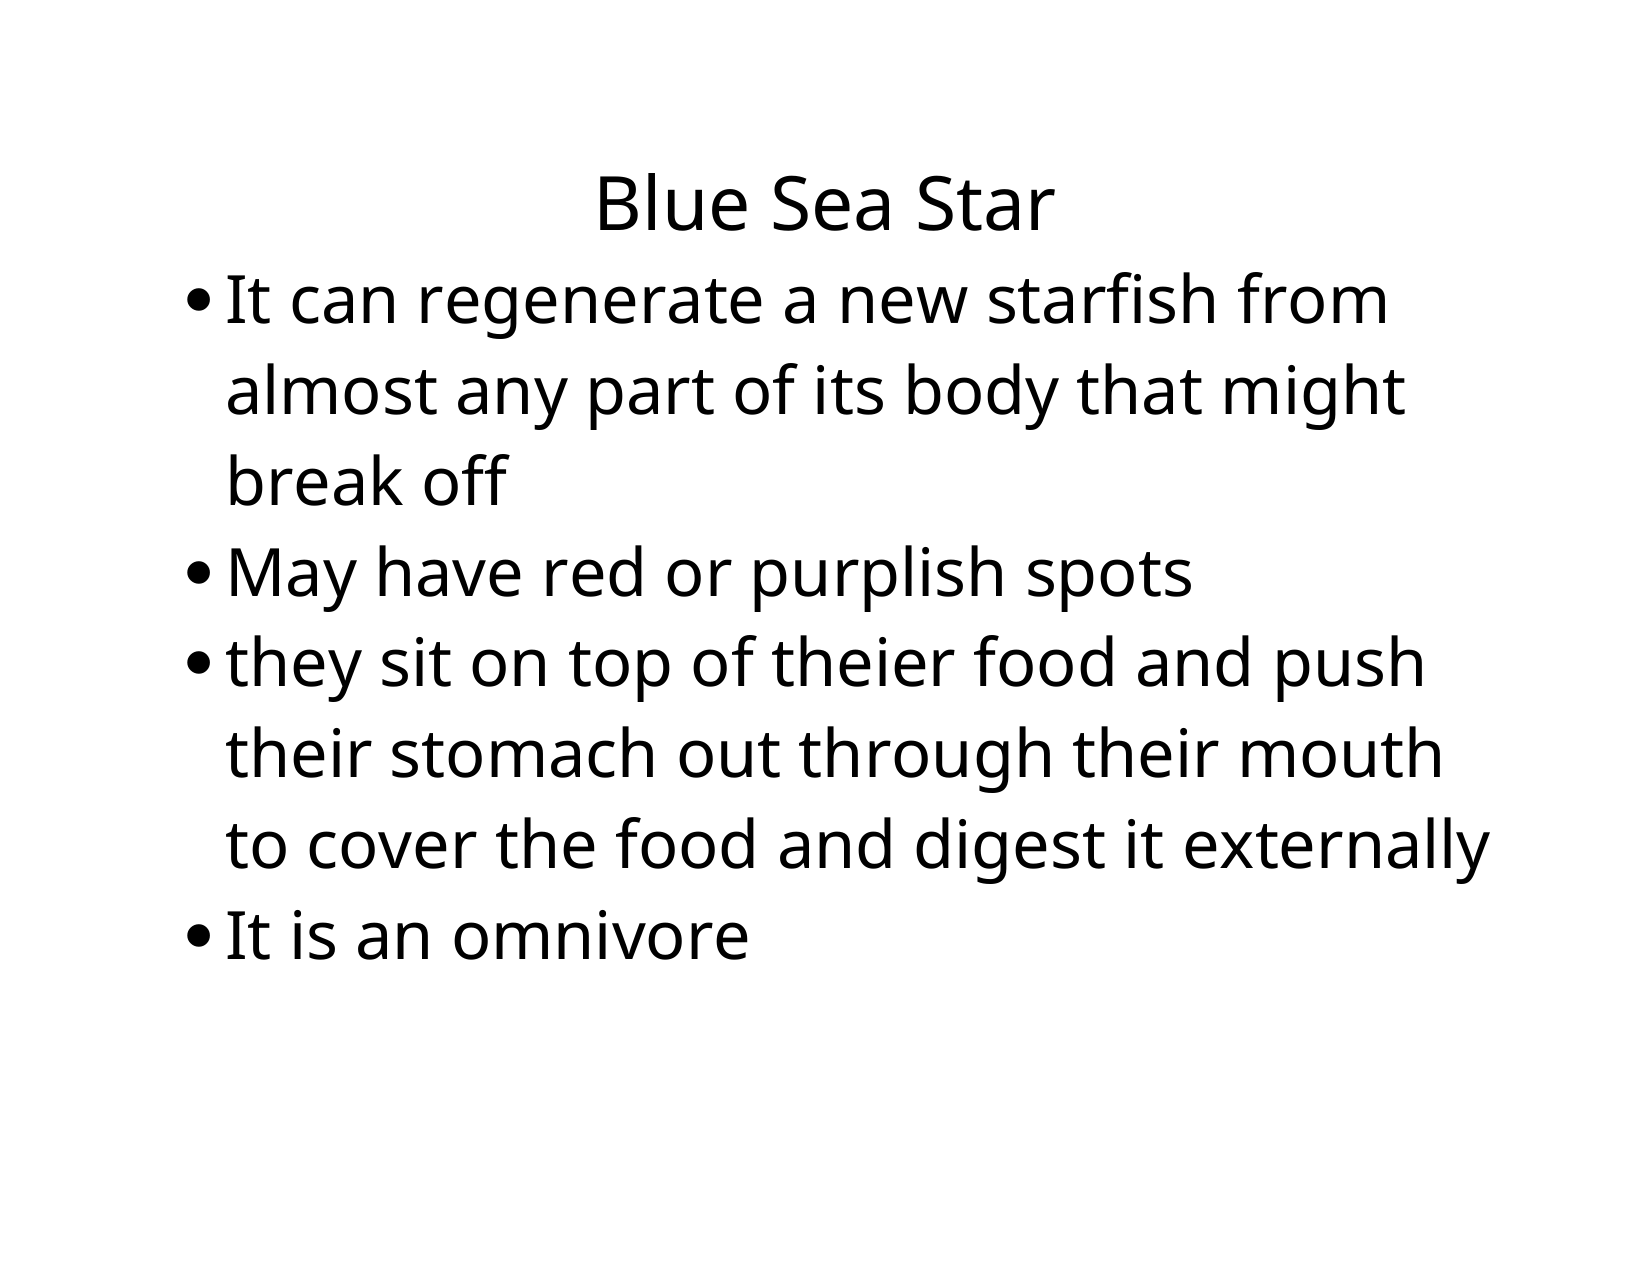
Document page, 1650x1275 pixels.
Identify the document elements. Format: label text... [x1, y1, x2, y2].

list May have red or purplish spots [187, 525, 1500, 616]
text Blue Sea Star [150, 150, 1500, 252]
list It is an omnivore [187, 888, 1500, 979]
list It can regenerate a new starfish from almost any part of its body that might break off [187, 252, 1500, 525]
list they sit on top of theier food and push their stomach out through their mouth to cover the food and digest it externally [187, 616, 1500, 888]
